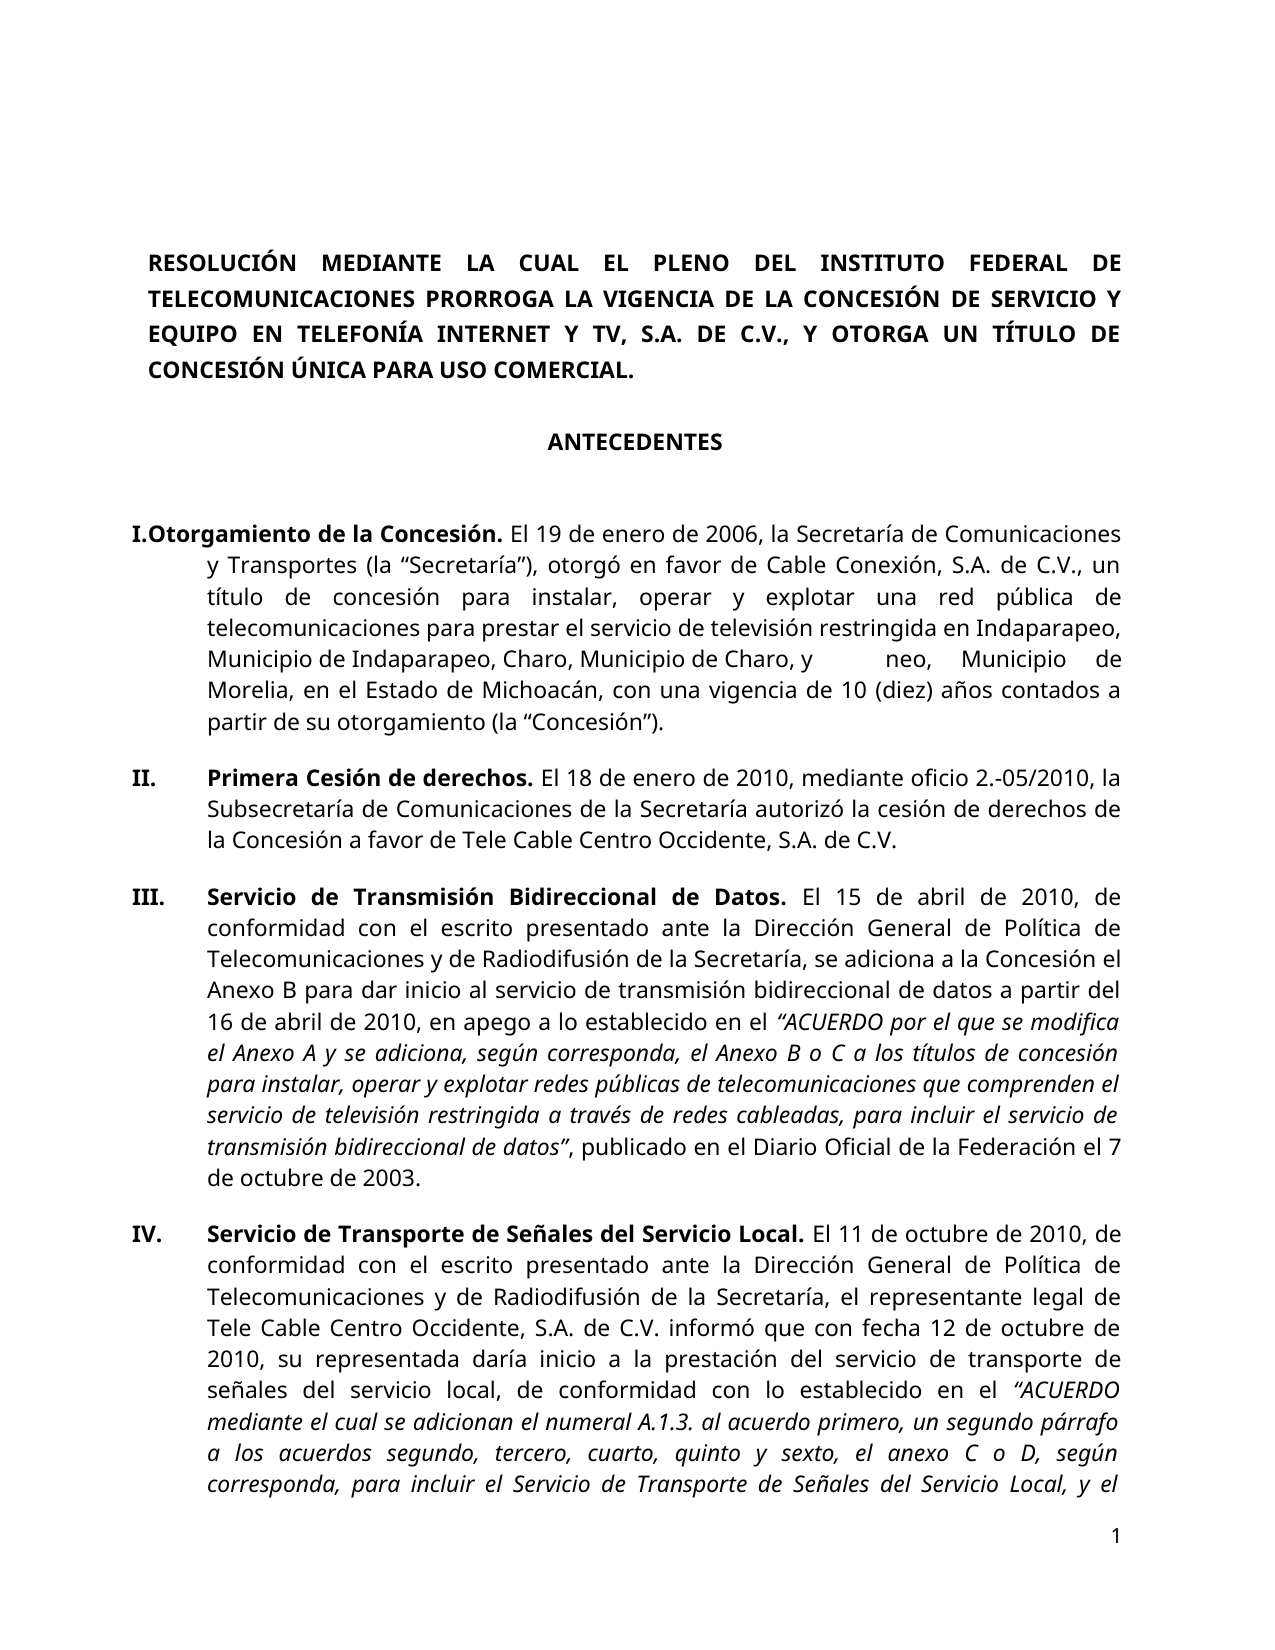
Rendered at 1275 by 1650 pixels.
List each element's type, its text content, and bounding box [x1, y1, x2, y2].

list Otorgamiento de la Concesión. El 19 de enero de 2006, la Secretaría de Comunicaciones y Transportes (la “Secretaría”), otorgó en favor de Cable Conexión, S.A. de C.V., un título de concesión para instalar, operar y explotar una red pública de telecomunicaciones para prestar el servicio de televisión restringida en Indaparapeo, Municipio de Indaparapeo, Charo, Municipio de Charo, y neo, Municipio de Morelia, en el Estado de Michoacán, con una vigencia de 10 (diez) años contados a partir de su otorgamiento (la “Concesión”). [132, 518, 1122, 737]
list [132, 1218, 1122, 1499]
list Primera Cesión de derechos. El 18 de enero de 2010, mediante oficio 2.-05/2010, la Subsecretaría de Comunicaciones de la Secretaría autorizó la cesión de derechos de la Concesión a favor de Tele Cable Centro Occidente, S.A. de C.V. [132, 762, 1122, 855]
list Servicio de Transmisión Bidireccional de Datos. El 15 de abril de 2010, de conformidad con el escrito presentado ante la Dirección General de Política de Telecomunicaciones y de Radiodifusión de la Secretaría, se adiciona a la Concesión el Anexo B para dar inicio al servicio de transmisión bidireccional de datos a partir del 16 de abril de 2010, en apego a lo establecido en el “ACUERDO por el que se modifica el Anexo A y se adiciona, según corresponda, el Anexo B o C a los títulos de concesión para instalar, operar y explotar redes públicas de telecomunicaciones que comprenden el servicio de televisión restringida a través de redes cableadas, para incluir el servicio de transmisión bidireccional de datos”, publicado en el Diario Oficial de la Federación el 7 de octubre de 2003. [132, 880, 1122, 1193]
subtitle ANTECEDENTES [148, 426, 1122, 457]
subtitle RESOLUCIÓN MEDIANTE LA CUAL EL PLENO DEL INSTITUTO FEDERAL DE TELECOMUNICACIONES PRORROGA LA VIGENCIA DE LA CONCESIÓN DE SERVICIO Y EQUIPO EN TELEFONÍA INTERNET Y TV, S.A. DE C.V., Y OTORGA UN TÍTULO DE CONCESIÓN ÚNICA PARA USO COMERCIAL. [148, 247, 1122, 386]
